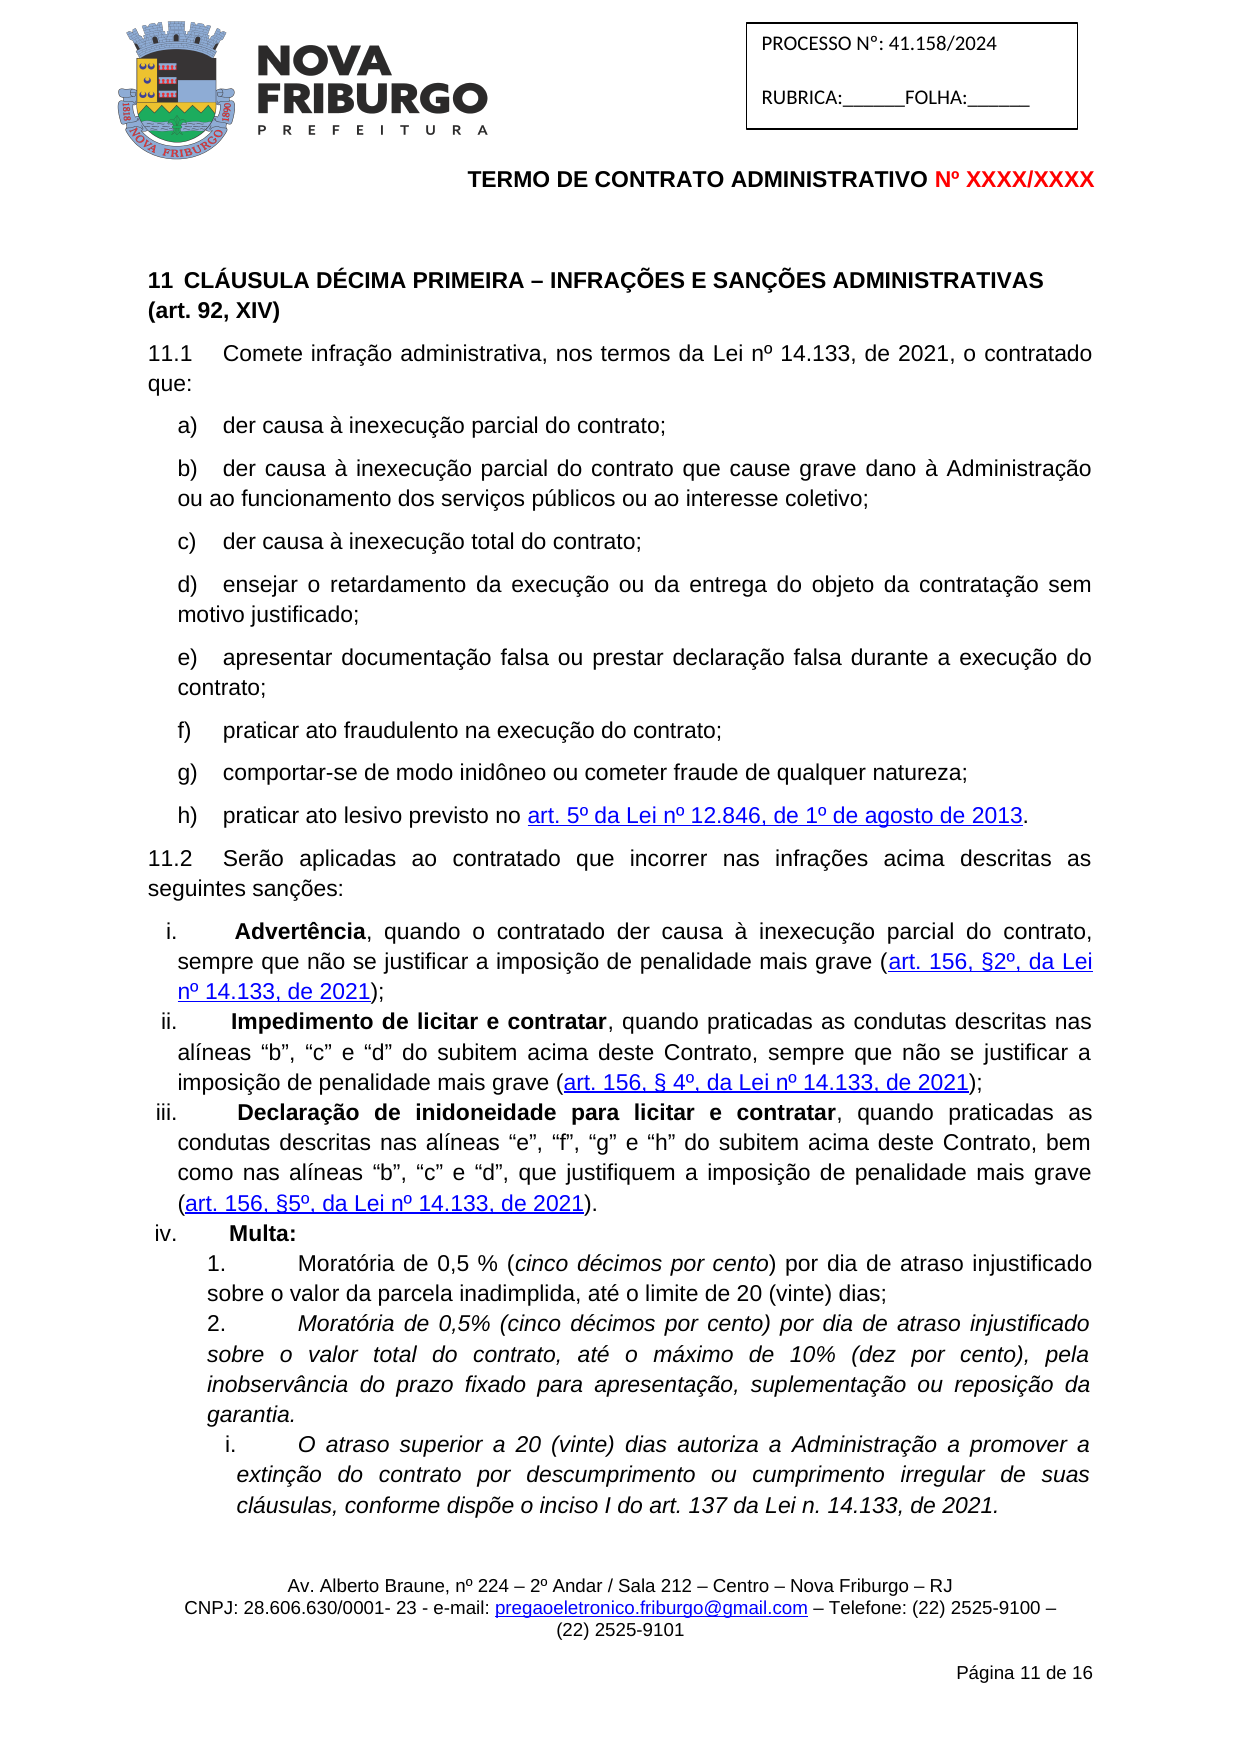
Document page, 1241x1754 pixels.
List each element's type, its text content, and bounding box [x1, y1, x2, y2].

list comportar-se de modo inidôneo ou cometer fraude de qualquer natureza; [177, 759, 1092, 786]
list Comete infração administrativa, nos termos da Lei nº 14.133, de 2021, o contratado que: [148, 339, 1092, 396]
list der causa à inexecução parcial do contrato; [177, 412, 1092, 439]
list der causa à inexecução total do contrato; [177, 528, 1092, 554]
list Advertência, quando o contratado der causa à inexecução parcial do contrato, sempre que não se justificar a imposição de penalidade mais grave (art. 156, §2º, da Lei nº 14.133, de 2021); [177, 918, 1092, 1004]
list Moratória de 0,5 % (cinco décimos por cento) por dia de atraso injustificado sobre o valor da parcela inadimplida, até o limite de 20 (vinte) dias; [207, 1250, 1092, 1307]
list Multa: [177, 1220, 1092, 1246]
list ensejar o retardamento da execução ou da entrega do objeto da contratação sem motivo justificado; [177, 571, 1092, 627]
list apresentar documentação falsa ou prestar declaração falsa durante a execução do contrato; [177, 644, 1092, 700]
list Declaração de inidoneidade para licitar e contratar, quando praticadas as condutas descritas nas alíneas “e”, “f”, “g” e “h” do subitem acima deste Contrato, bem como nas alíneas “b”, “c” e “d”, que justifiquem a imposição de penalidade mais grave (art. 156, §5º, da Lei nº 14.133, de 2021). [177, 1099, 1092, 1216]
list praticar ato lesivo previsto no art. 5º da Lei nº 12.846, de 1º de agosto de 2013. [177, 802, 1092, 828]
list praticar ato fraudulento na execução do contrato; [177, 717, 1092, 743]
list Moratória de 0,5% (cinco décimos por cento) por dia de atraso injustificado sobre o valor total do contrato, até o máximo de 10% (dez por cento), pela inobservância do prazo fixado para apresentação, suplementação ou reposição da garantia. [207, 1310, 1092, 1427]
list der causa à inexecução parcial do contrato que cause grave dano à Administração ou ao funcionamento dos serviços públicos ou ao interesse coletivo; [177, 455, 1092, 512]
list Serão aplicadas ao contratado que incorrer nas infrações acima descritas as seguintes sanções: [148, 845, 1092, 901]
list O atraso superior a 20 (vinte) dias autoriza a Administração a promover a extinção do contrato por descumprimento ou cumprimento irregular de suas cláusulas, conforme dispõe o inciso I do art. 137 da Lei n. 14.133, de 2021. [236, 1431, 1092, 1518]
picture [104, 15, 501, 161]
list CLÁUSULA DÉCIMA PRIMEIRA – INFRAÇÕES E SANÇÕES ADMINISTRATIVAS (art. 92, XIV) [148, 267, 1092, 323]
list Impedimento de licitar e contratar, quando praticadas as condutas descritas nas alíneas “b”, “c” e “d” do subitem acima deste Contrato, sempre que não se justificar a imposição de penalidade mais grave (art. 156, § 4º, da Lei nº 14.133, de 2021); [177, 1008, 1092, 1095]
